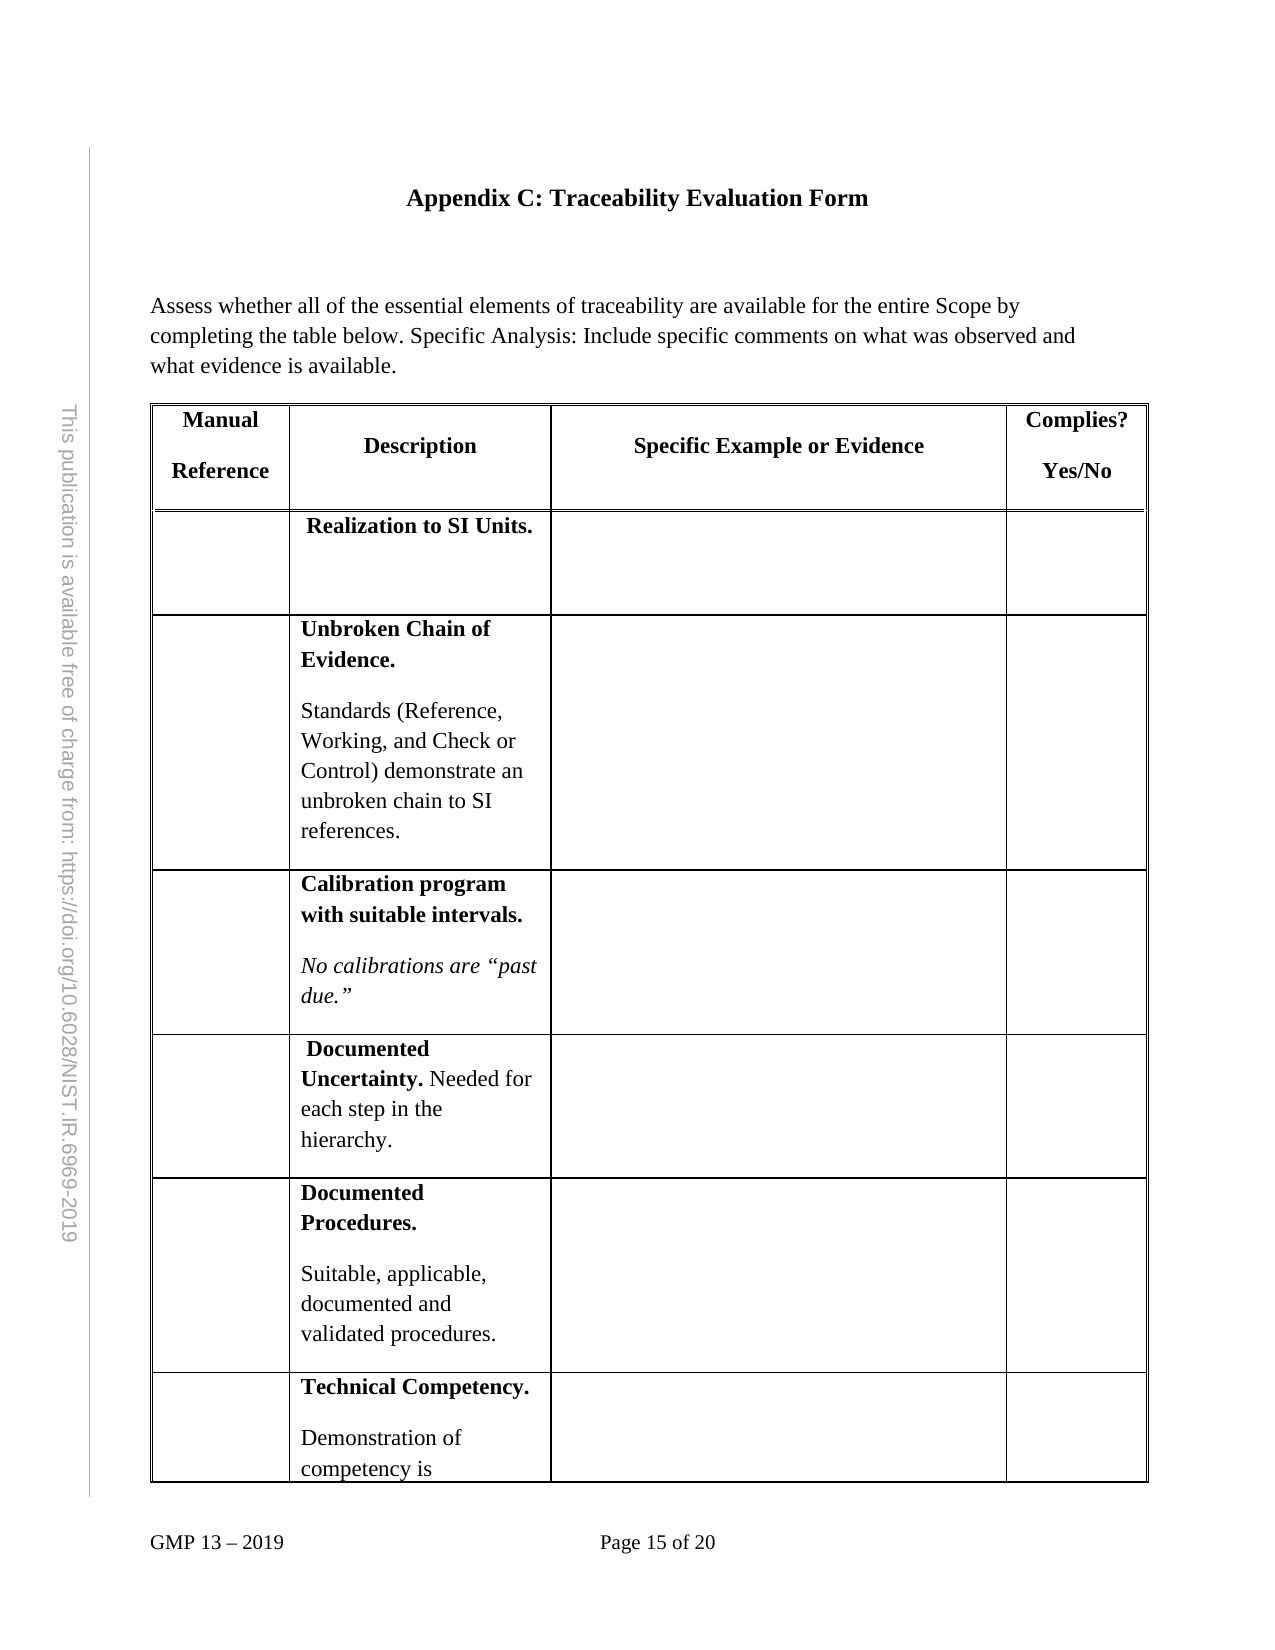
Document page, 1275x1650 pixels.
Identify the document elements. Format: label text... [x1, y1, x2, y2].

table_cell [1007, 1373, 1146, 1481]
table_header Complies? Yes/No [1007, 406, 1146, 509]
table_cell Unbroken Chain of Evidence. Standards (Reference, Working, and Check or Control) demonstrate an unbroken chain to SI references. [290, 616, 550, 869]
table_cell Documented Procedures. Suitable, applicable, documented and validated procedures. [290, 1179, 550, 1372]
subtitle Appendix C: Traceability Evaluation Form [150, 183, 1125, 211]
table_cell Calibration program with suitable intervals. No calibrations are “past due.” [290, 871, 550, 1033]
text Assess whether all of the essential elements of traceability are available for the entire Scope by completing the table below. Specific Analysis: Include specific comments on what was observed and what evidence is available. [150, 292, 1125, 378]
table_cell [1007, 1035, 1146, 1177]
table_cell [1007, 871, 1146, 1033]
table_cell [153, 871, 289, 1033]
table_cell [552, 871, 1006, 1033]
table_cell [552, 512, 1006, 614]
table_cell [152, 509, 289, 614]
table_cell Realization to SI Units. [290, 512, 550, 614]
table_cell [552, 1373, 1006, 1481]
table_cell [153, 1373, 289, 1481]
table_header Specific Example or Evidence [552, 406, 1006, 509]
table_cell [552, 616, 1006, 869]
table_cell [1007, 1179, 1146, 1372]
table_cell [290, 1373, 550, 1481]
table_cell [552, 1179, 1006, 1372]
table_cell [153, 1035, 289, 1177]
table_header Manual Reference [153, 406, 289, 509]
table_header Description [290, 406, 550, 509]
table_cell [153, 1179, 289, 1372]
table_cell [153, 616, 289, 869]
table_cell Documented Uncertainty. Needed for each step in the hierarchy. [290, 1035, 550, 1177]
table_cell [1007, 509, 1147, 614]
table_cell [552, 1035, 1006, 1177]
table_cell [1007, 616, 1146, 869]
